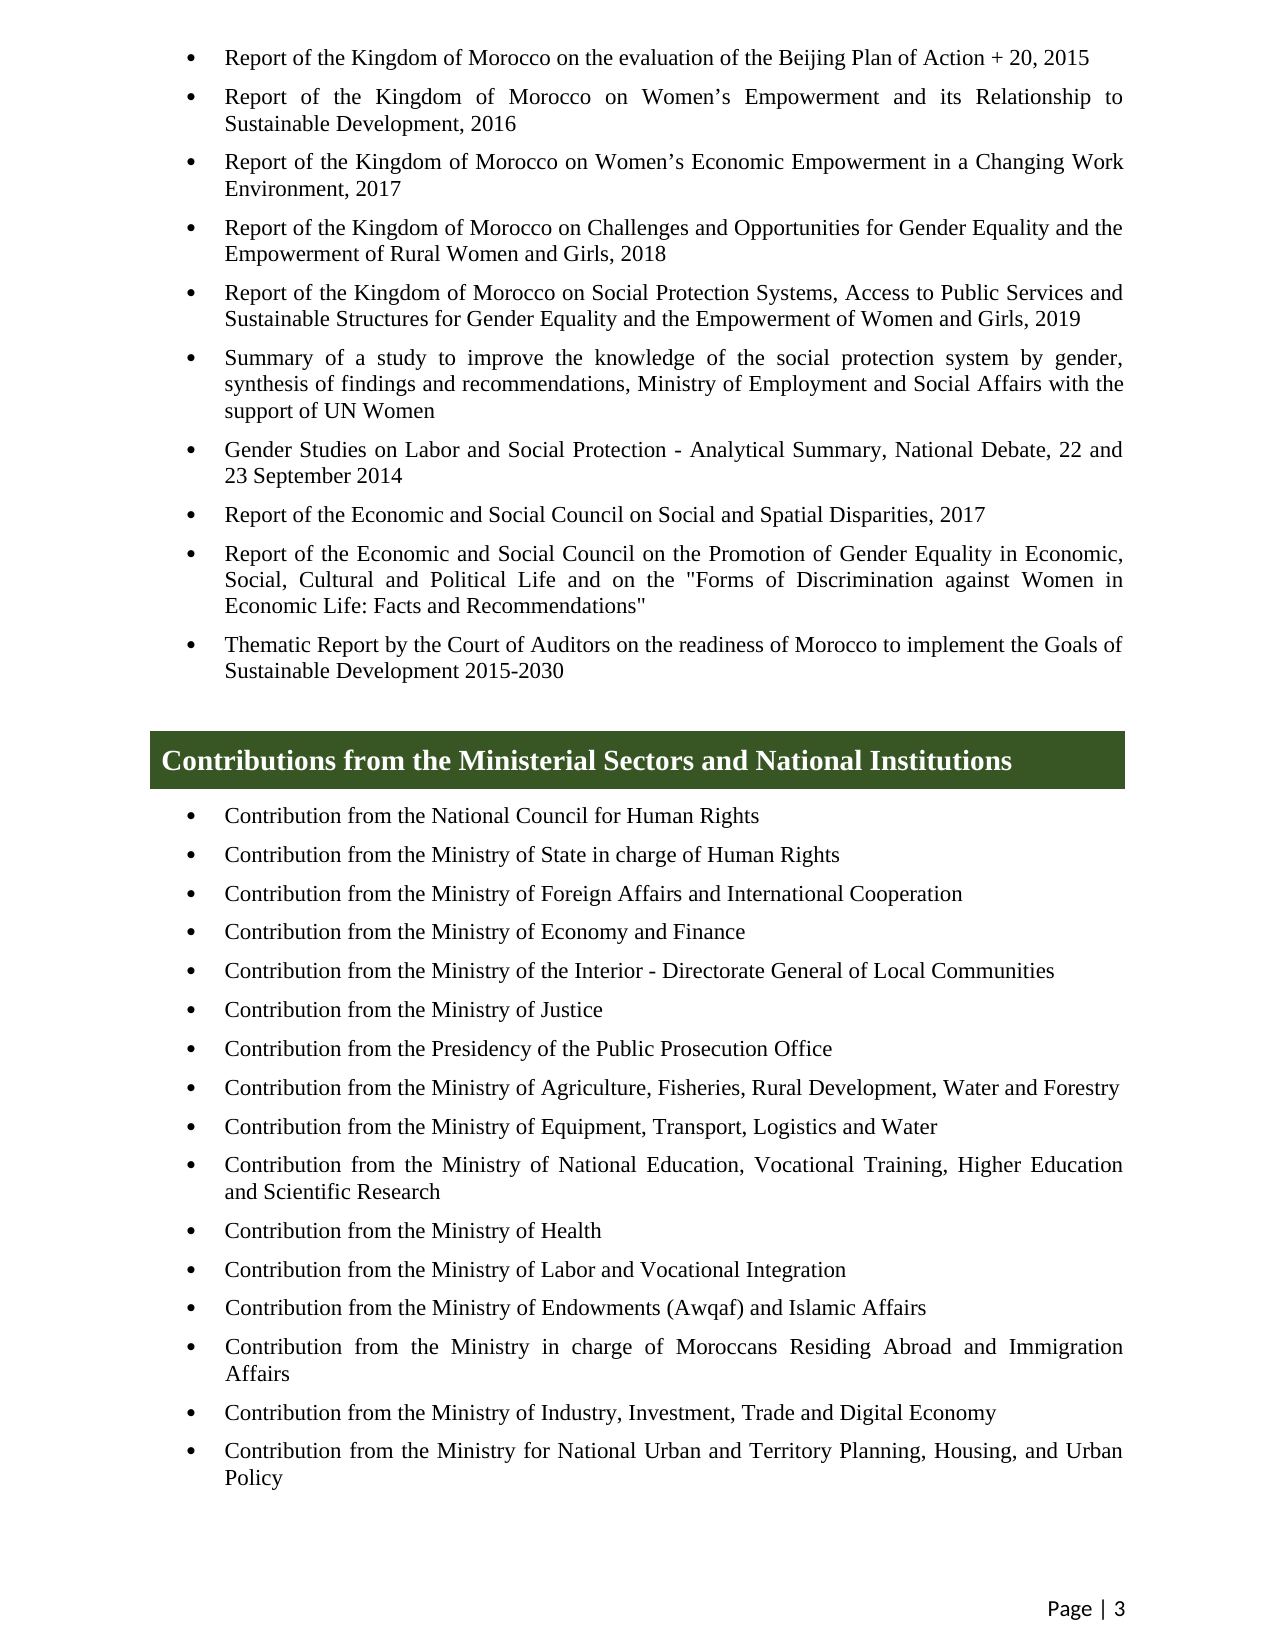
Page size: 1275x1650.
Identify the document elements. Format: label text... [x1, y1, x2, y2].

list Contribution from the Ministry of National Education, Vocational Training, Higher Education and Scientific Research [187, 1152, 1125, 1204]
list Gender Studies on Labor and Social Protection - Analytical Summary, National Debate, 22 and 23 September 2014 [187, 436, 1125, 488]
list Contribution from the Ministry of Foreign Affairs and International Cooperation [187, 879, 1125, 906]
list Summary of a study to improve the knowledge of the social protection system by gender, synthesis of findings and recommendations, Ministry of Employment and Social Affairs with the support of UN Women [187, 344, 1125, 423]
list Contribution from the Ministry of Health [187, 1217, 1125, 1243]
list Contribution from the Ministry of Economy and Finance [187, 918, 1125, 945]
list Report of the Kingdom of Morocco on Challenges and Opportunities for Gender Equality and the Empowerment of Rural Women and Girls, 2018 [187, 214, 1125, 266]
list Contribution from the Presidency of the Public Prosecution Office [187, 1035, 1125, 1061]
list Contribution from the Ministry of Endowments (Awqaf) and Islamic Affairs [187, 1294, 1125, 1321]
list Report of the Kingdom of Morocco on Women’s Empowerment and its Relationship to Sustainable Development, 2016 [187, 83, 1125, 136]
list Report of the Economic and Social Council on the Promotion of Gender Equality in Economic, Social, Cultural and Political Life and on the "Forms of Discrimination against Women in Economic Life: Facts and Recommendations" [187, 540, 1125, 619]
list Contribution from the Ministry of the Interior - Directorate General of Local Communities [187, 957, 1125, 984]
table_header Contributions from the Ministerial Sectors and National Institutions [150, 731, 1125, 789]
list Contribution from the Ministry of Industry, Investment, Trade and Digital Economy [187, 1398, 1125, 1425]
list Report of the Kingdom of Morocco on the evaluation of the Beijing Plan of Action + 20, 2015 [187, 44, 1125, 71]
list Contribution from the Ministry for National Urban and Territory Planning, Housing, and Urban Policy [187, 1437, 1125, 1490]
list Report of the Kingdom of Morocco on Social Protection Systems, Access to Public Services and Sustainable Structures for Gender Equality and the Empowerment of Women and Girls, 2019 [187, 279, 1125, 332]
list Contribution from the Ministry in charge of Moroccans Residing Abroad and Immigration Affairs [187, 1333, 1125, 1386]
list Report of the Economic and Social Council on Social and Spatial Disparities, 2017 [187, 501, 1125, 527]
list Thematic Report by the Court of Auditors on the readiness of Morocco to implement the Goals of Sustainable Development 2015-2030 [187, 631, 1125, 684]
list Contribution from the Ministry of Equipment, Transport, Logistics and Water [187, 1113, 1125, 1139]
list Contribution from the Ministry of Labor and Vocational Integration [187, 1256, 1125, 1282]
list Report of the Kingdom of Morocco on Women’s Economic Empowerment in a Changing Work Environment, 2017 [187, 148, 1125, 201]
list Contribution from the Ministry of State in charge of Human Rights [187, 841, 1125, 867]
list Contribution from the Ministry of Agriculture, Fisheries, Rural Development, Water and Forestry [187, 1074, 1125, 1100]
list Contribution from the National Council for Human Rights [187, 802, 1125, 828]
list Contribution from the Ministry of Justice [187, 996, 1125, 1022]
